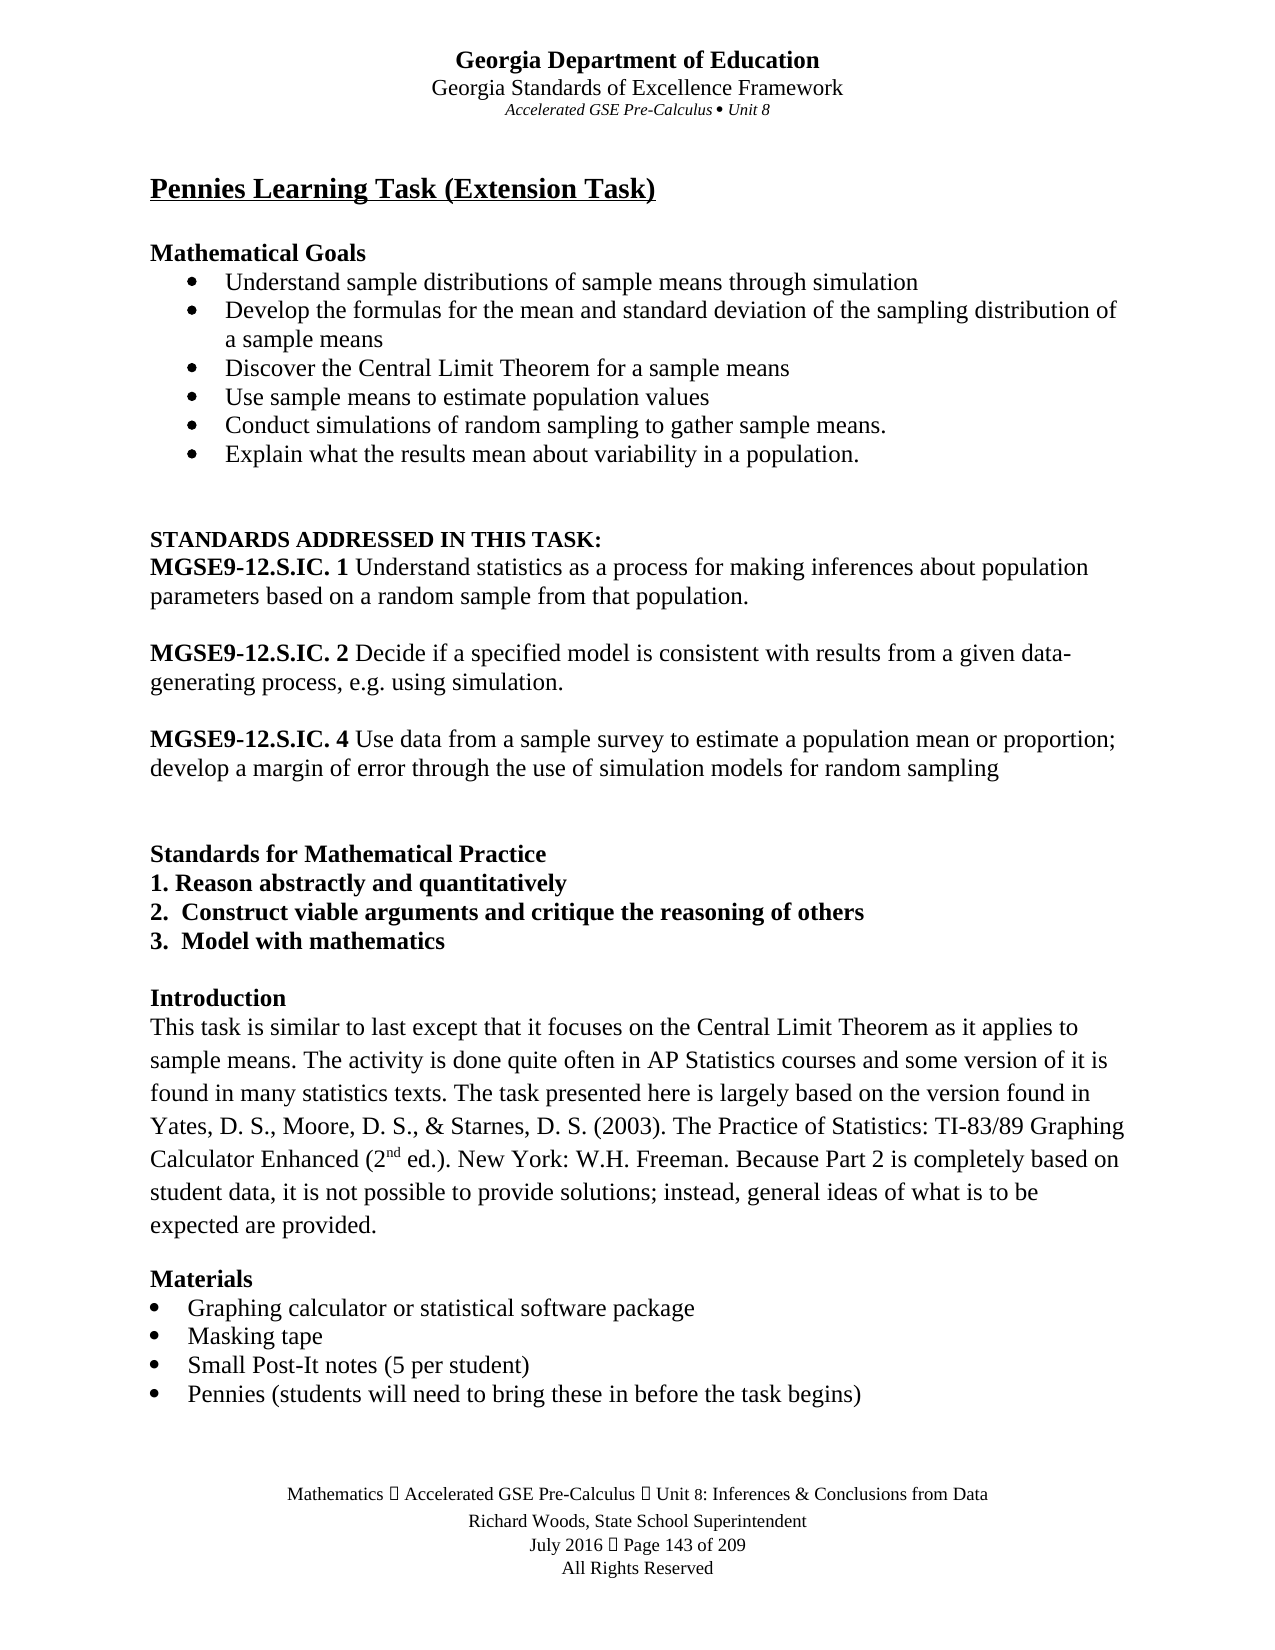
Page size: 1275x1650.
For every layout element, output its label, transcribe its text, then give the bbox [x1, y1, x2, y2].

list Graphing calculator or statistical software package [150, 1293, 1125, 1321]
text Standards for Mathematical Practice [150, 839, 1125, 868]
text 3. Model with mathematics [150, 926, 1125, 954]
text MGSE9-12.S.IC. 4 Use data from a sample survey to estimate a population mean or proportion; develop a margin of error through the use of simulation models for random sampling [150, 724, 1125, 782]
list Discover the Central Limit Theorem for a sample means [187, 353, 1125, 382]
text 1. Reason abstractly and quantitatively [150, 868, 1125, 897]
text Materials [150, 1264, 1125, 1293]
subtitle Pennies Learning Task (Extension Task) [150, 171, 1125, 204]
text STANDARDS ADDRESSED IN THIS TASK: [150, 526, 1125, 552]
text 2. Construct viable arguments and critique the reasoning of others [150, 897, 1125, 926]
list Masking tape [150, 1321, 1125, 1350]
text MGSE9-12.S.IC. 2 Decide if a specified model is consistent with results from a given data-generating process, e.g. using simulation. [150, 638, 1125, 696]
text Mathematical Goals [150, 238, 1125, 267]
list Conduct simulations of random sampling to gather sample means. [187, 411, 1125, 439]
text This task is similar to last except that it focuses on the Central Limit Theorem as it applies to sample means. The activity is done quite often in AP Statistics courses and some version of it is found in many statistics texts. The task presented here is largely based on the version found in Yates, D. S., Moore, D. S., & Starnes, D. S. (2003). The Practice of Statistics: TI-83/89 Graphing Calculator Enhanced (2nd ed.). New York: W.H. Freeman. Because Part 2 is completely based on student data, it is not possible to provide solutions; instead, general ideas of what is to be expected are provided. [150, 1012, 1125, 1239]
list Explain what the results mean about variability in a population. [187, 439, 1125, 468]
list Develop the formulas for the mean and standard deviation of the sampling distribution of a sample means [187, 296, 1125, 353]
list Small Post-It notes (5 per student) [150, 1350, 1125, 1379]
list Pennies (students will need to bring these in before the task begins) [150, 1379, 1125, 1408]
list Understand sample distributions of sample means through simulation [187, 267, 1125, 296]
list Use sample means to estimate population values [187, 382, 1125, 411]
text MGSE9-12.S.IC. 1 Understand statistics as a process for making inferences about population parameters based on a random sample from that population. [150, 552, 1125, 609]
text Introduction [150, 983, 1125, 1012]
